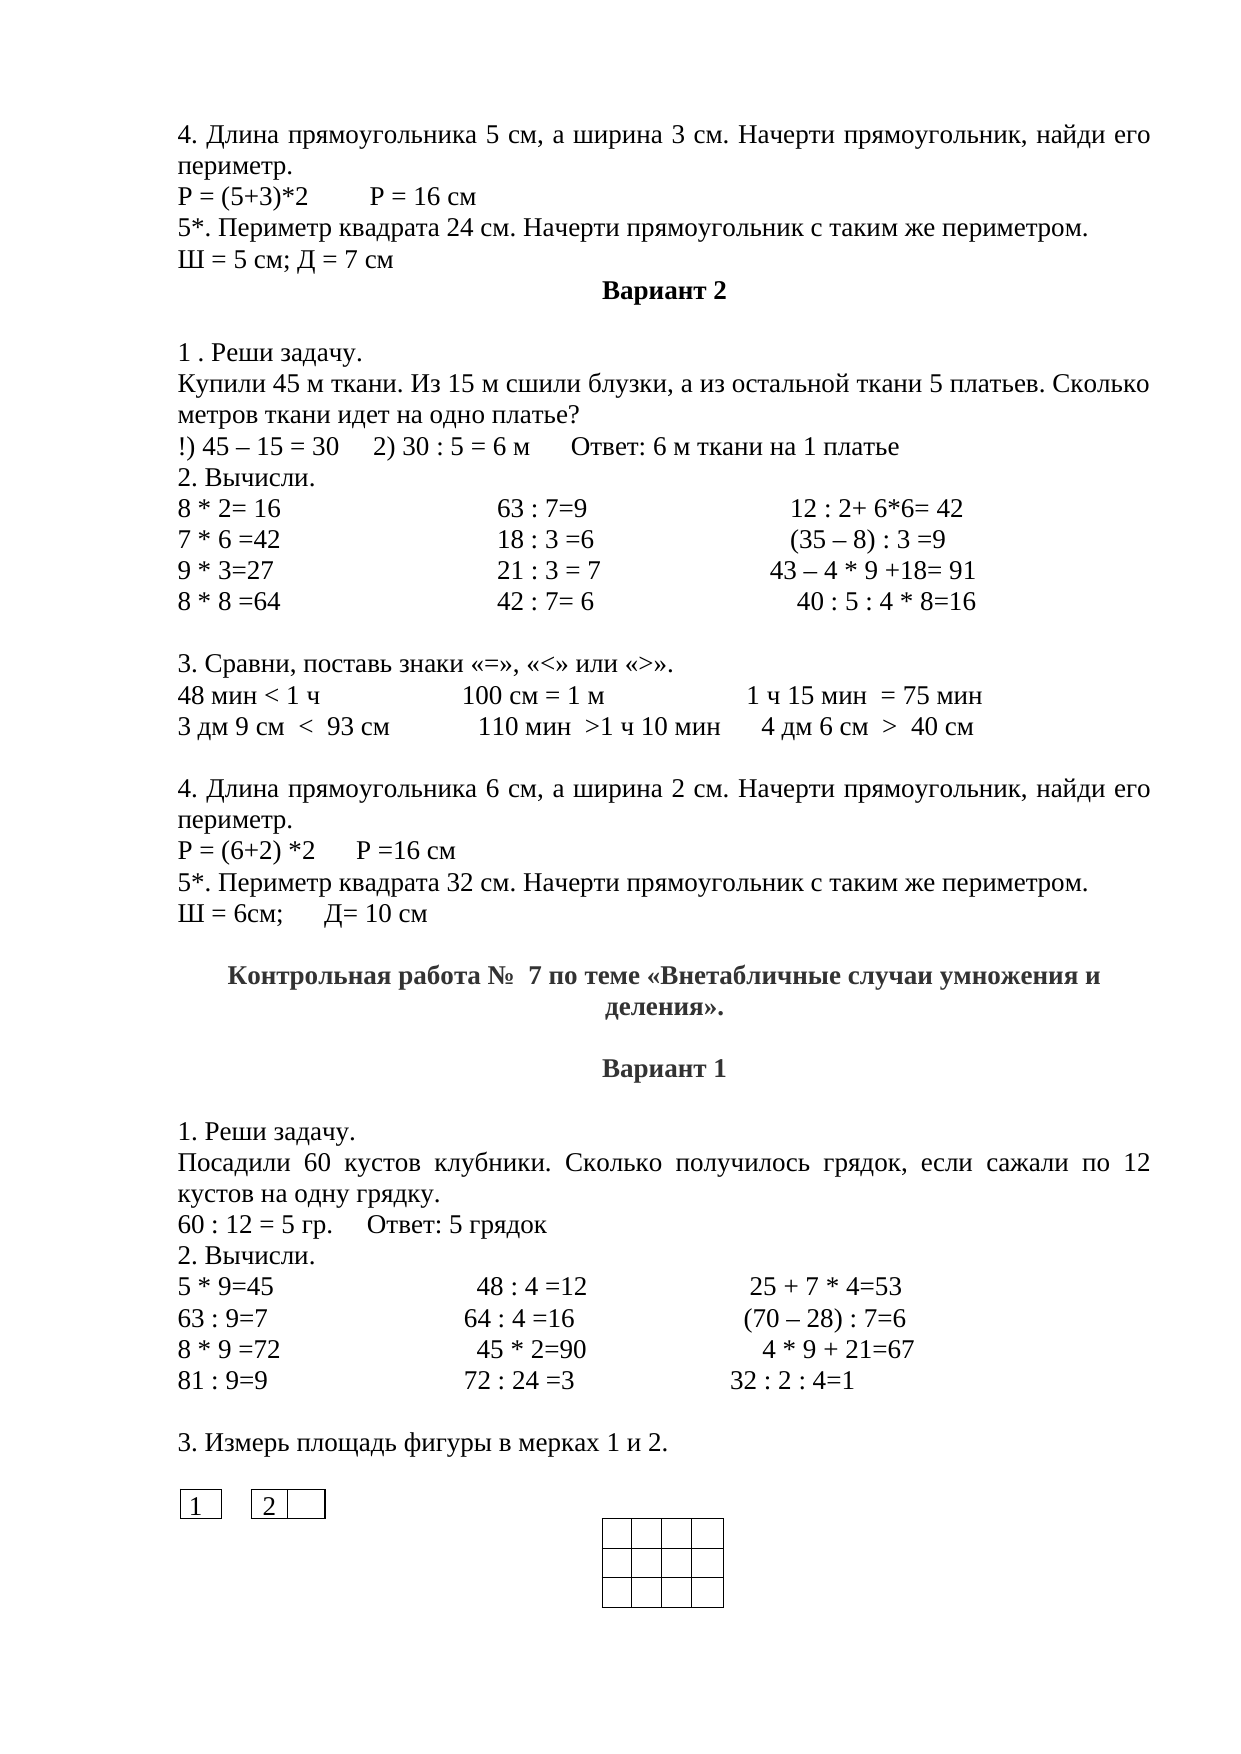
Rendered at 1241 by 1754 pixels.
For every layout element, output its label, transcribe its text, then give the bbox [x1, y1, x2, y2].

table_cell [712, 1549, 723, 1577]
text 60 : 12 = 5 гр. Ответ: 5 грядок [177, 1208, 1152, 1239]
text 5*. Периметр квадрата 24 см. Начерти прямоугольник с таким же периметром. [177, 212, 1152, 243]
text 2. Вычисли. [177, 1239, 1152, 1271]
table_cell [662, 1549, 672, 1577]
table_cell [692, 1519, 702, 1548]
text 9 * 3=27 21 : 3 = 7 43 – 4 * 9 +18= 91 [177, 554, 1152, 585]
text Ш = 5 см; Д = 7 см [177, 243, 1152, 274]
text Р = (6+2) *2 Р =16 см [177, 834, 1152, 866]
text Купили 45 м ткани. Из 15 м сшили блузки, а из остальной ткани 5 платьев. Сколько метров ткани идет на одно платье? [177, 367, 1152, 429]
table_cell [712, 1519, 723, 1548]
text 4. Длина прямоугольника 5 см, а ширина 3 см. Начерти прямоугольник, найди его периметр. [177, 118, 1152, 180]
text 8 * 9 =72 45 * 2=90 4 * 9 + 21=67 [177, 1333, 1152, 1364]
table_cell [632, 1519, 643, 1548]
table_cell [650, 1578, 661, 1607]
table_header 2 [252, 1490, 287, 1518]
table_cell [603, 1519, 613, 1548]
text 48 мин < 1 ч 100 см = 1 м 1 ч 15 мин = 75 мин [177, 679, 1152, 710]
table_cell [632, 1549, 643, 1577]
table_cell [680, 1549, 691, 1577]
text 3 дм 9 см < 93 см 110 мин >1 ч 10 мин 4 дм 6 см > 40 см [177, 710, 1152, 741]
table_cell [680, 1519, 691, 1548]
table_cell [680, 1578, 691, 1607]
table_cell [621, 1519, 631, 1548]
text 4. Длина прямоугольника 6 см, а ширина 2 см. Начерти прямоугольник, найди его периметр. [177, 772, 1152, 834]
text 8 * 2= 16 63 : 7=9 12 : 2+ 6*6= 42 [177, 492, 1152, 523]
text 7 * 6 =42 18 : 3 =6 (35 – 8) : 3 =9 [177, 523, 1152, 554]
table_cell [662, 1578, 672, 1607]
table_cell [632, 1578, 643, 1607]
table_header [288, 1490, 324, 1518]
text Вариант 2 [177, 274, 1152, 305]
table_cell [692, 1549, 702, 1577]
text 63 : 9=7 64 : 4 =16 (70 – 28) : 7=6 [177, 1302, 1152, 1333]
text 3. Измерь площадь фигуры в мерках 1 и 2. [177, 1426, 1152, 1457]
text Вариант 1 [177, 1021, 1152, 1084]
text 1. Реши задачу. [177, 1115, 1152, 1146]
table_cell [650, 1549, 661, 1577]
text 81 : 9=9 72 : 24 =3 32 : 2 : 4=1 [177, 1364, 1152, 1395]
table_cell [662, 1519, 672, 1548]
table_cell [621, 1549, 631, 1577]
text Посадили 60 кустов клубники. Сколько получилось грядок, если сажали по 12 кустов на одну грядку. [177, 1146, 1152, 1208]
text 2. Вычисли. [177, 461, 1152, 492]
text 5*. Периметр квадрата 32 см. Начерти прямоугольник с таким же периметром. [177, 866, 1152, 897]
text Ш = 6см; Д= 10 см [177, 897, 1152, 928]
text 1 . Реши задачу. [177, 336, 1152, 367]
text 3. Сравни, поставь знаки «=», «<» или «>». [177, 648, 1152, 679]
table_cell [603, 1578, 613, 1607]
text 8 * 8 =64 42 : 7= 6 40 : 5 : 4 * 8=16 [177, 585, 1152, 616]
table_cell [712, 1578, 723, 1607]
text Р = (5+3)*2 Р = 16 см [177, 180, 1152, 212]
table_cell [650, 1519, 661, 1548]
table_header [222, 1489, 251, 1518]
table_cell [621, 1578, 631, 1607]
table_cell [692, 1578, 702, 1607]
text Контрольная работа № 7 по теме «Внетабличные случаи умножения и деления». [177, 959, 1152, 1021]
table_cell [603, 1549, 613, 1577]
text 5 * 9=45 48 : 4 =12 25 + 7 * 4=53 [177, 1271, 1152, 1302]
text !) 45 – 15 = 30 2) 30 : 5 = 6 м Ответ: 6 м ткани на 1 платье [177, 429, 1152, 461]
